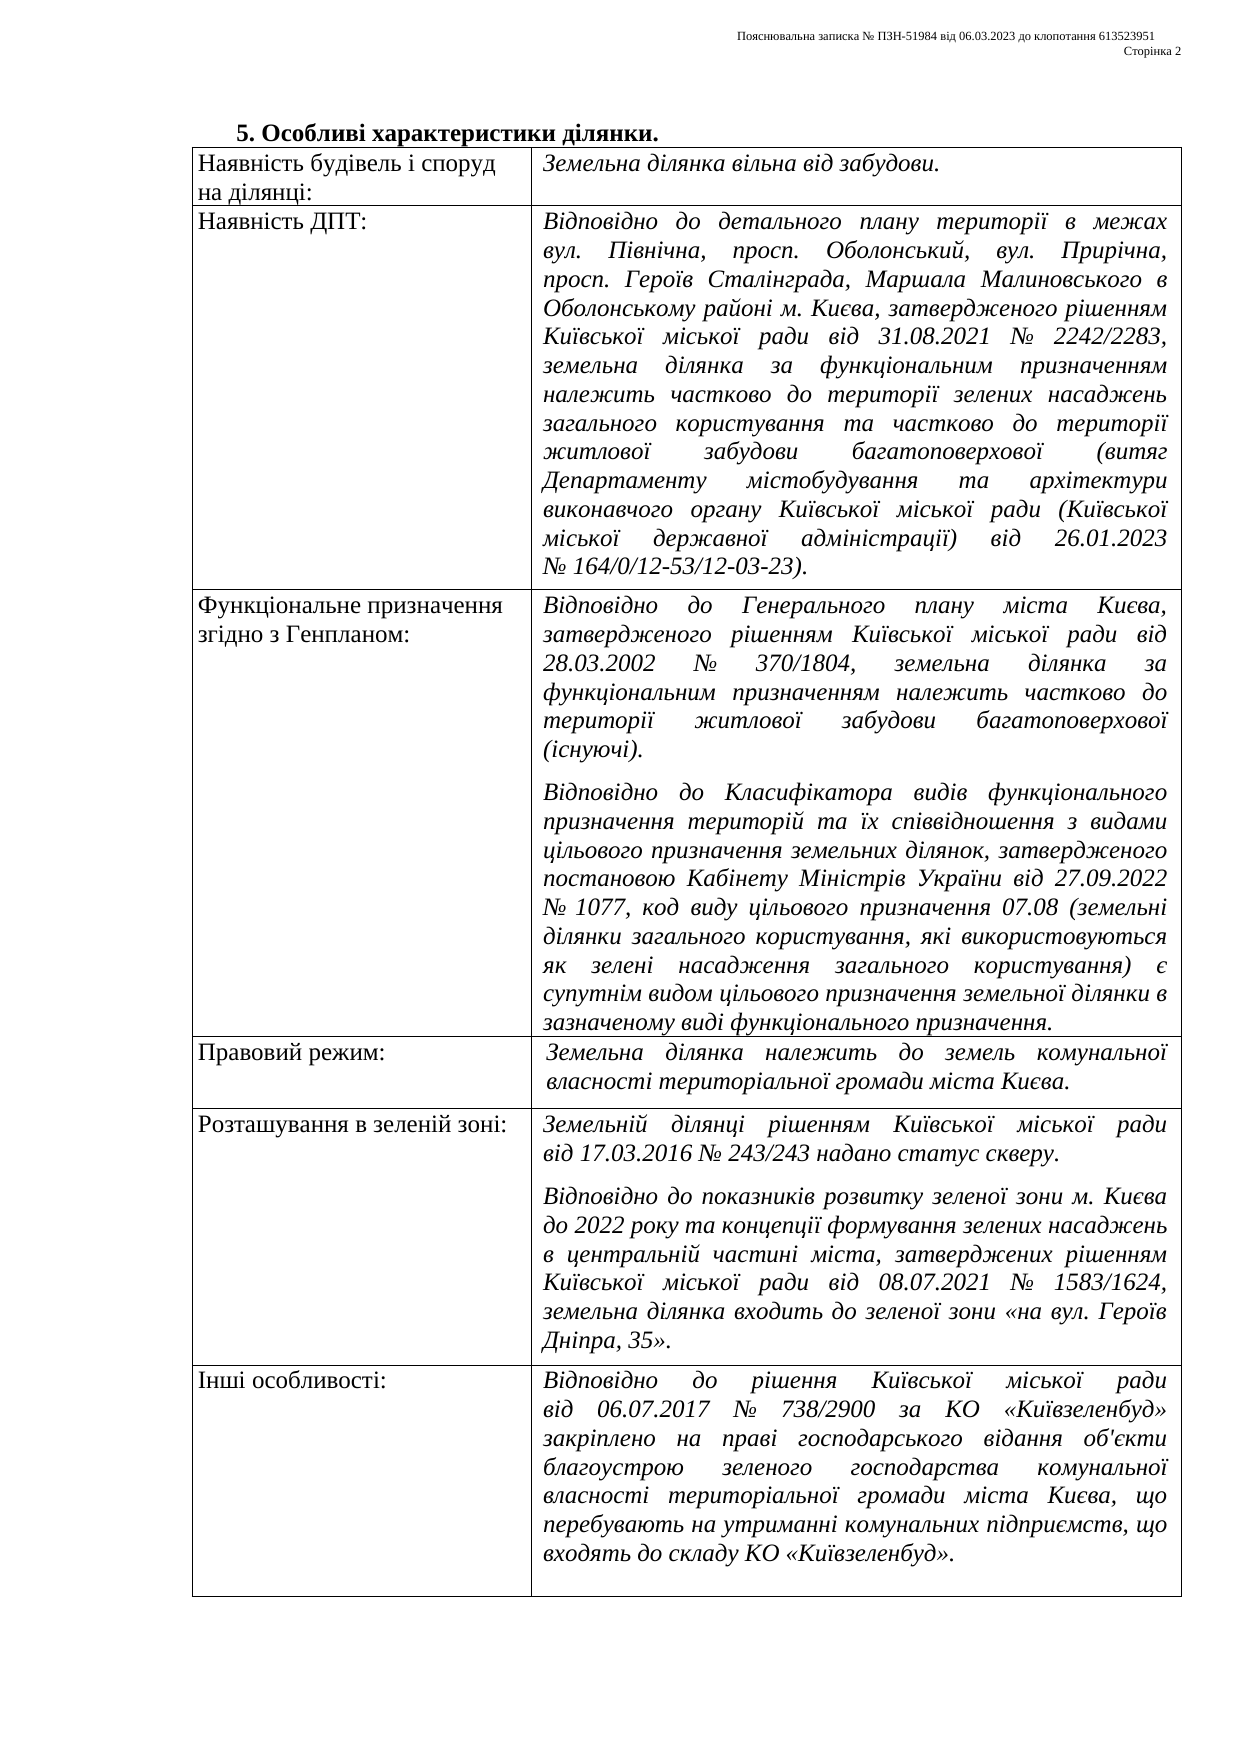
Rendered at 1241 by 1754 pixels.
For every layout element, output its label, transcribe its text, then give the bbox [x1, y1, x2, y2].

table_header Наявність будівель і споруд на ділянці: [193, 148, 531, 205]
table_cell Відповідно до рішення Київської міської ради від 06.07.2017 № 738/2900 за КО «Київзеленбуд» закріплено на праві господарського відання об'єкти благоустрою зеленого господарства комунальної власності територіальної громади міста Києва, що перебувають на утриманні комунальних підприємств, що входять до складу КО «Київзеленбуд». [532, 1366, 1181, 1596]
text 5. Особливі характеристики ділянки. [177, 118, 1181, 147]
table_cell Інші особливості: [193, 1366, 531, 1596]
table_cell Функціональне призначення згідно з Генпланом: [193, 590, 531, 1036]
table_cell Наявність ДПТ: [193, 206, 531, 589]
table_cell Відповідно до Генерального плану міста Києва, затвердженого рішенням Київської міської ради від 28.03.2002 № 370/1804, земельна ділянка за функціональним призначенням належить частково до території житлової забудови багатоповерхової (існуючі). Відповідно до Класифікатора видів функціонального призначення територій та їх співвідношення з видами цільового призначення земельних ділянок, затвердженого постановою Кабінету Міністрів України від 27.09.2022 № 1077, код виду цільового призначення 07.08 (земельні ділянки загального користування, які використовуються як зелені насадження загального користування) є супутнім видом цільового призначення земельної ділянки в зазначеному виді функціонального призначення. [532, 590, 1181, 1036]
table_cell Земельній ділянці рішенням Київської міської ради від 17.03.2016 № 243/243 надано статус скверу. Відповідно до показників розвитку зеленої зони м. Києва до 2022 року та концепції формування зелених насаджень в центральній частині міста, затверджених рішенням Київської міської ради від 08.07.2021 № 1583/1624, земельна ділянка входить до зеленої зони «на вул. Героїв Дніпра, 35». [532, 1109, 1181, 1364]
table_cell Відповідно до детального плану території в межах вул. Північна, просп. Оболонський, вул. Прирічна, просп. Героїв Сталінграда, Маршала Малиновського в Оболонському районі м. Києва, затвердженого рішенням Київської міської ради від 31.08.2021 № 2242/2283, земельна ділянка за функціональним призначенням належить частково до території зелених насаджень загального користування та частково до території житлової забудови багатоповерхової (витяг Департаменту містобудування та архітектури виконавчого органу Київської міської ради (Київської міської державної адміністрації) від 26.01.2023 № 164/0/12-53/12-03-23). [532, 206, 1181, 589]
table_cell Правовий режим: [193, 1037, 531, 1108]
table_cell Розташування в зеленій зоні: [193, 1109, 531, 1364]
table_header Земельна ділянка вільна від забудови. [532, 148, 1181, 205]
table_cell Земельна ділянка належить до земель комунальної власності територіальної громади міста Києва. [532, 1037, 1181, 1108]
